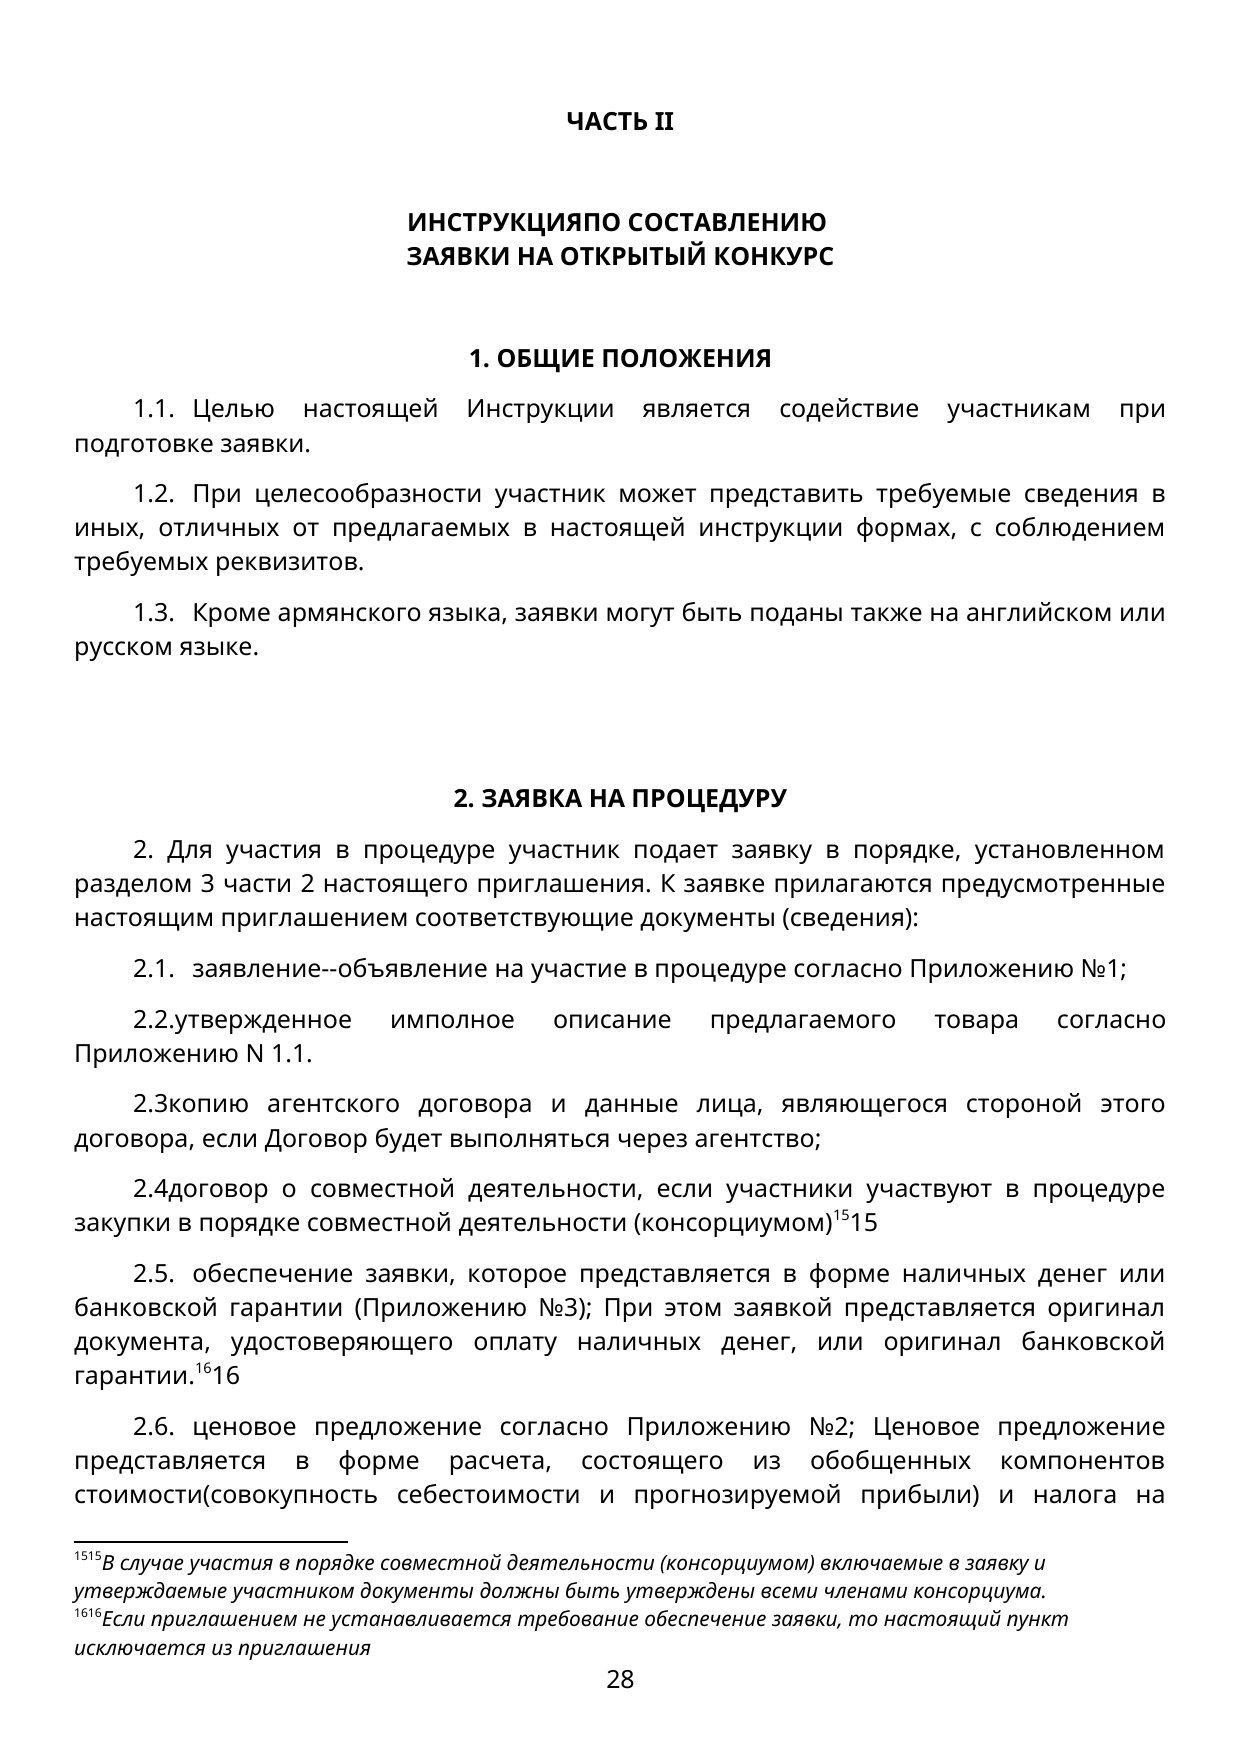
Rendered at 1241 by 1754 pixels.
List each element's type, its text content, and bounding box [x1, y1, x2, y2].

text ИНСТРУКЦИЯПО СОСТАВЛЕНИЮ ЗАЯВКИ НА ОТКРЫТЫЙ КОНКУРС [74, 205, 1167, 273]
text 1. ОБЩИЕ ПОЛОЖЕНИЯ [74, 340, 1167, 374]
text 2. ЗАЯВКА НА ПРОЦЕДУРУ [74, 781, 1167, 815]
text 2.2.утвержденнoе имполное описание предлагаемого товара согласно Приложению N 1.1. [74, 1001, 1167, 1069]
text ЧАСТЬ II [74, 103, 1167, 137]
text 2. Для участия в процедуре участник подает заявку в порядке, установленном разделом 3 части 2 настоящего приглашения. К заявке прилагаются предусмотренные настоящим приглашением соответствующие документы (сведения): [74, 832, 1167, 934]
text 2.4договор о совместной деятельности, если участники участвуют в процедуре закупки в порядке совместной деятельности (консорциумом)15 [74, 1171, 1167, 1239]
text 2.1. заявление--объявлениe на участие в процедуре согласно Приложению №1; [74, 951, 1167, 985]
text 1.3. Кроме армянского языка, заявки могут быть поданы также на английском или русском языке. [74, 595, 1167, 663]
text 2.3копию агентского договора и данные лица, являющегося стороной этого договора, если Договор будет выполняться через агентство; [74, 1086, 1167, 1154]
text 2.5. обеспечение заявки, которое представляется в форме наличных денег или банковской гарантии (Приложению №3); При этом заявкой представляется оригинал документа, удостоверяющего оплату наличных денег, или оригинал банковской гарантии.16 [74, 1256, 1167, 1392]
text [74, 1409, 1167, 1511]
text 1.1. Целью настоящей Инструкции является содействие участникам при подготовке заявки. [74, 391, 1167, 459]
text 1.2. При целесообразности участник может представить требуемые сведения в иных, отличных от предлагаемых в настоящей инструкции формах, с соблюдением требуемых реквизитов. [74, 476, 1167, 578]
